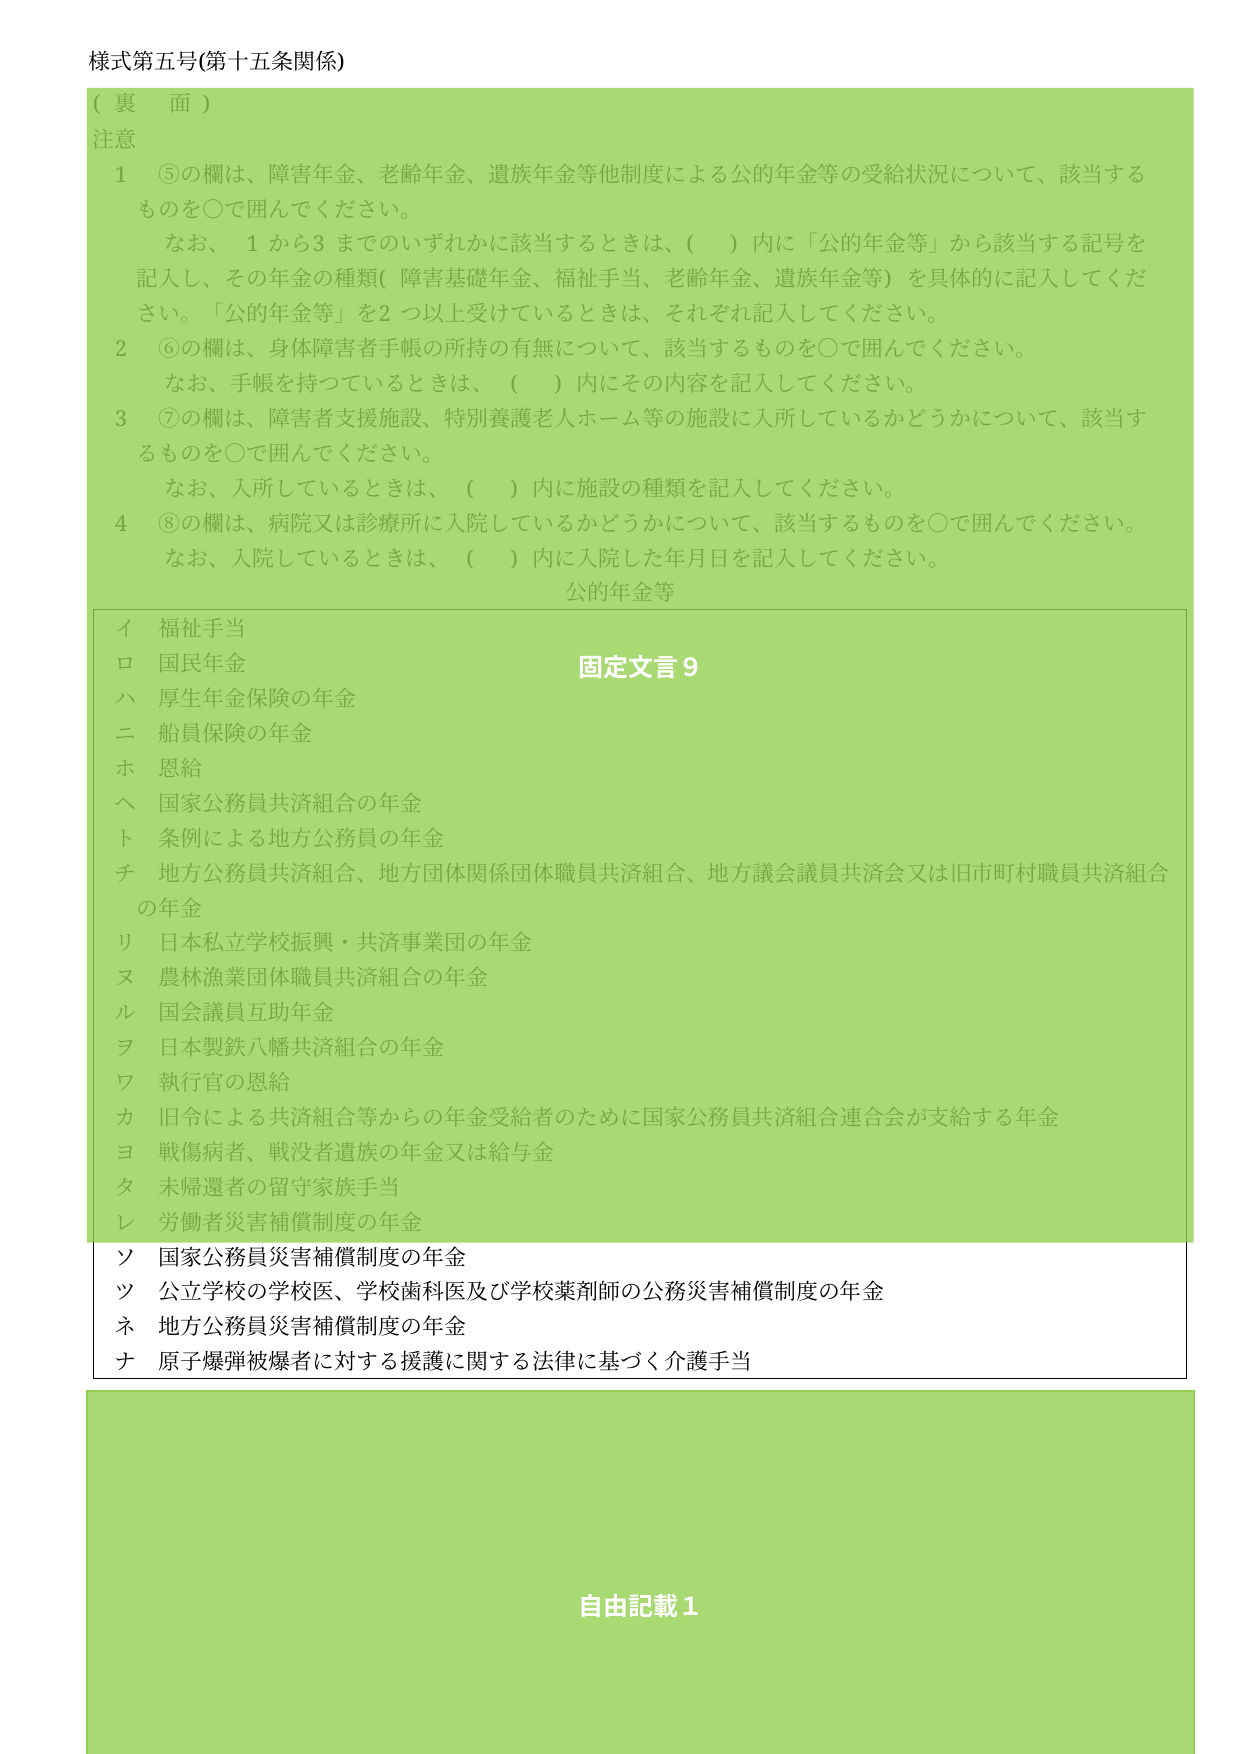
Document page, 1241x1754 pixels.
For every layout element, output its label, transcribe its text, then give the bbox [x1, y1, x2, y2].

table_header イ 福祉手当 ロ 国民年金 ハ 厚生年金保険の年金 ニ 船員保険の年金 ホ 恩給 ヘ 国家公務員共済組合の年金 ト 条例による地方公務員の年金 チ 地方公務員共済組合、地方団体関係団体職員共済組合、地方議会議員共済会又は旧市町村職員共済組合の年金 リ 日本私立学校振興・共済事業団の年金 ヌ 農林漁業団体職員共済組合の年金 ル 国会議員互助年金 ヲ 日本製鉄八幡共済組合の年金 ワ 執行官の恩給 カ 旧令による共済組合等からの年金受給者のために国家公務員共済組合連合会が支給する年金 ヨ 戦傷病者、戦没者遺族の年金又は給与金 タ 未帰還者の留守家族手当 レ 労働者災害補償制度の年金 ソ 国家公務員災害補償制度の年金 ツ 公立学校の学校医、学校歯科医及び学校薬剤師の公務災害補償制度の年金 ネ 地方公務員災害補償制度の年金 ナ 原子爆弾被爆者に対する援護に関する法律に基づく介護手当 [94, 1243, 1186, 1378]
